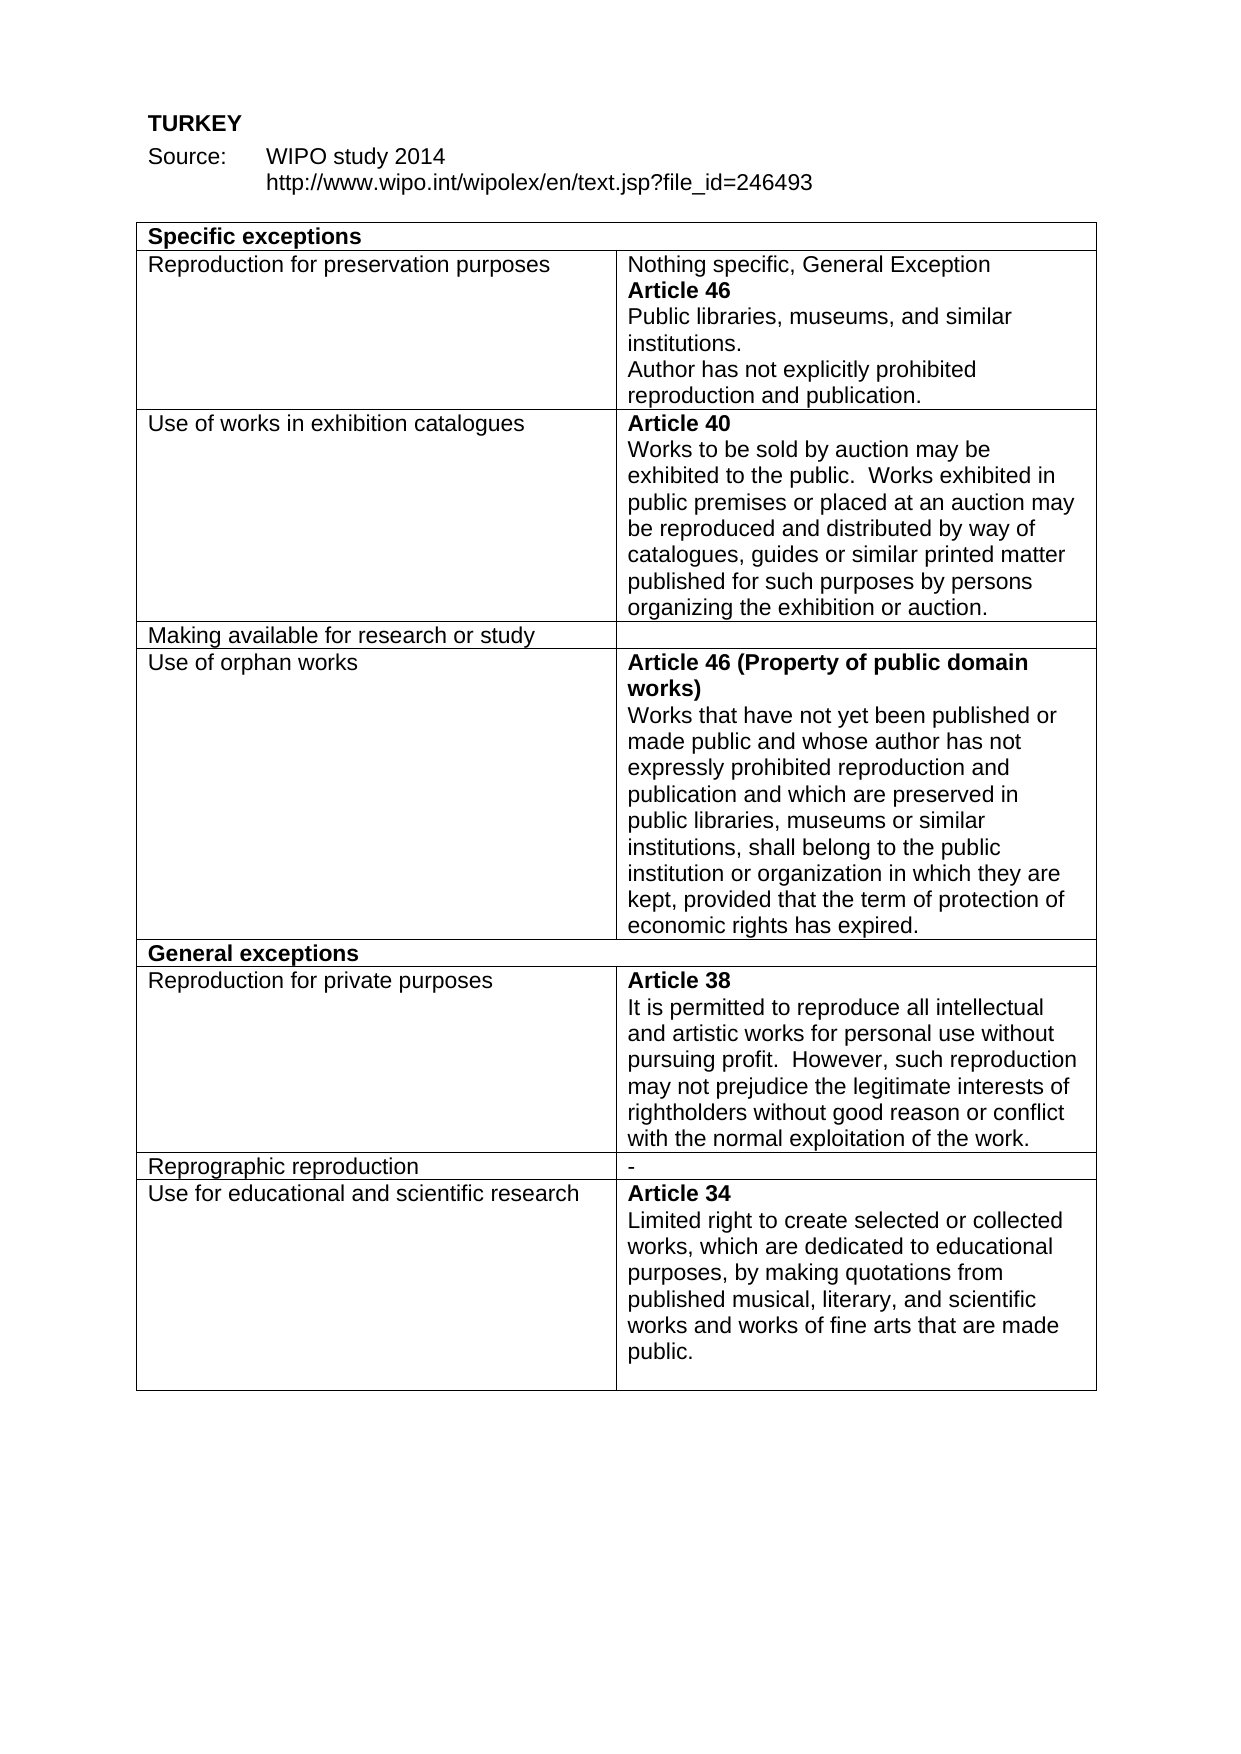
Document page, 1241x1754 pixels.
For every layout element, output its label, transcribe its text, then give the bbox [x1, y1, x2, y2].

table_cell General exceptions [137, 940, 1096, 966]
table_cell [617, 622, 1096, 648]
table_cell Reproduction for preservation purposes [137, 251, 616, 409]
table_cell Use of works in exhibition catalogues [137, 410, 616, 621]
table_cell Making available for research or study [137, 622, 616, 648]
table_cell Article 40 Works to be sold by auction may be exhibited to the public. Works exhibited in public premises or placed at an auction may be reproduced and distributed by way of catalogues, guides or similar printed matter published for such purposes by persons organizing the exhibition or auction. [617, 410, 1096, 621]
table_cell Reprographic reproduction [137, 1153, 616, 1179]
table_cell Use of orphan works [137, 649, 616, 939]
table_cell Article 46 (Property of public domain works) Works that have not yet been published or made public and whose author has not expressly prohibited reproduction and publication and which are preserved in public libraries, museums or similar institutions, shall belong to the public institution or organization in which they are kept, provided that the term of protection of economic rights has expired. [617, 649, 1096, 939]
table_cell Use for educational and scientific research [137, 1180, 616, 1390]
table_header Specific exceptions [137, 223, 1096, 249]
text http://www.wipo.int/wipolex/en/text.jsp?file_id=246493 [148, 169, 1122, 196]
table_cell Reproduction for private purposes [137, 967, 616, 1152]
subtitle TURKEY [148, 110, 1122, 137]
text Source: WIPO study 2014 [148, 143, 1122, 169]
table_cell Article 34 Limited right to create selected or collected works, which are dedicated to educational purposes, by making quotations from published musical, literary, and scientific works and works of fine arts that are made public. [617, 1180, 1096, 1390]
table_cell Nothing specific, General Exception Article 46 Public libraries, museums, and similar institutions. Author has not explicitly prohibited reproduction and publication. [617, 251, 1096, 409]
table_cell - [617, 1153, 1096, 1179]
table_cell Article 38 It is permitted to reproduce all intellectual and artistic works for personal use without pursuing profit. However, such reproduction may not prejudice the legitimate interests of rightholders without good reason or conflict with the normal exploitation of the work. [617, 967, 1096, 1152]
